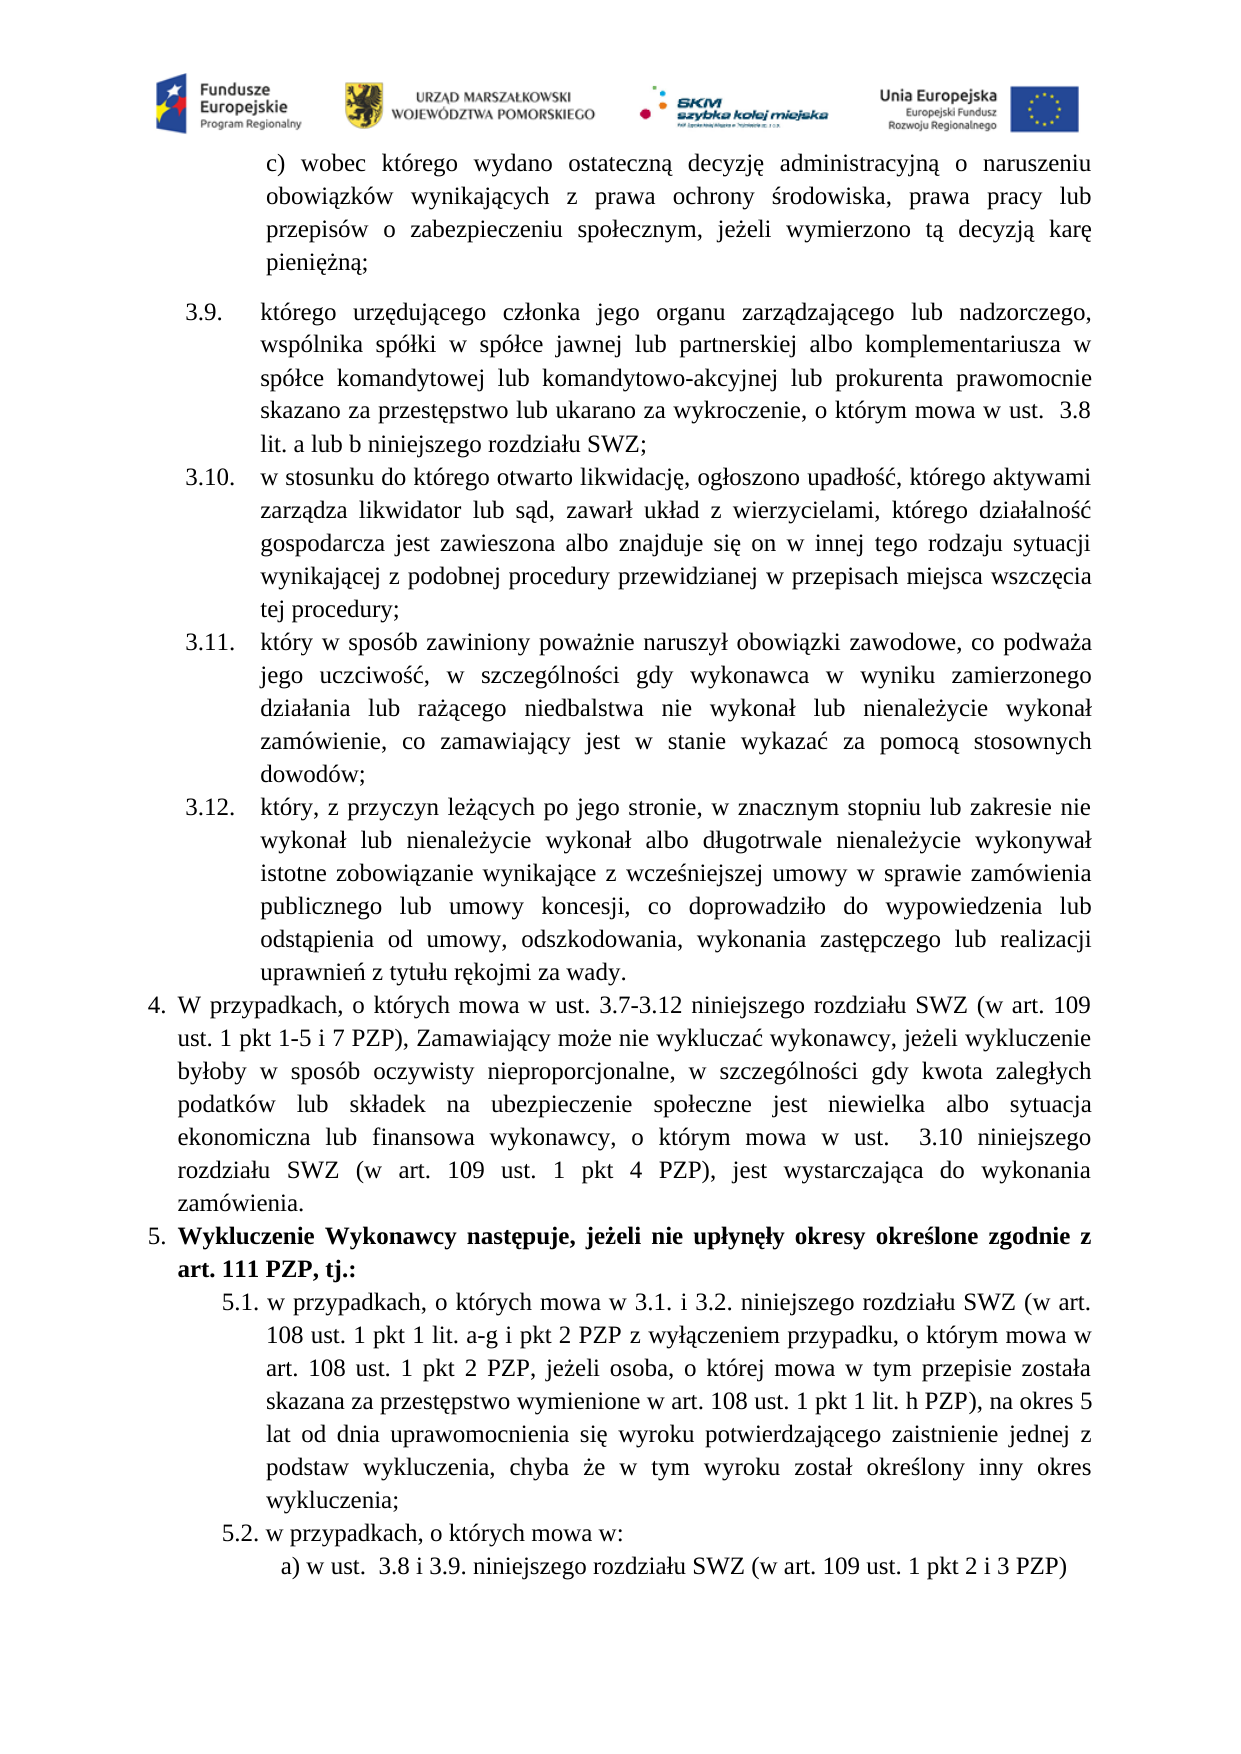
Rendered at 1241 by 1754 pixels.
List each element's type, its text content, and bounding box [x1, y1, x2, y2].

picture [147, 73, 1093, 148]
text 5.1. w przypadkach, o których mowa w 3.1. i 3.2. niniejszego rozdziału SWZ (w art. 108 ust. 1 pkt 1 lit. a-g i pkt 2 PZP z wyłączeniem przypadku, o którym mowa w art. 108 ust. 1 pkt 2 PZP, jeżeli osoba, o której mowa w tym przepisie została skazana za przestępstwo wymienione w art. 108 ust. 1 pkt 1 lit. h PZP), na okres 5 lat od dnia uprawomocnienia się wyroku potwierdzającego zaistnienie jednej z podstaw wykluczenia, chyba że w tym wyroku został określony inny okres wykluczenia; [222, 1287, 1092, 1514]
text c) wobec którego wydano ostateczną decyzję administracyjną o naruszeniu obowiązków wynikających z prawa ochrony środowiska, prawa pracy lub przepisów o zabezpieczeniu społecznym, jeżeli wymierzono tą decyzją karę pieniężną; [266, 148, 1092, 276]
list Wykluczenie Wykonawcy następuje, jeżeli nie upłynęły okresy określone zgodnie z art. 111 PZP, tj.: [148, 1221, 1092, 1283]
list który w sposób zawiniony poważnie naruszył obowiązki zawodowe, co podważa jego uczciwość, w szczególności gdy wykonawca w wyniku zamierzonego działania lub rażącego niedbalstwa nie wykonał lub nienależycie wykonał zamówienie, co zamawiający jest w stanie wykazać za pomocą stosownych dowodów; [185, 627, 1092, 788]
text 5.2. w przypadkach, o których mowa w: [222, 1518, 1092, 1547]
list W przypadkach, o których mowa w ust. 3.7-3.12 niniejszego rozdziału SWZ (w art. 109 ust. 1 pkt 1-5 i 7 PZP), Zamawiający może nie wykluczać wykonawcy, jeżeli wykluczenie byłoby w sposób oczywisty nieproporcjonalne, w szczególności gdy kwota zaległych podatków lub składek na ubezpieczenie społeczne jest niewielka albo sytuacja ekonomiczna lub finansowa wykonawcy, o którym mowa w ust. 3.10 niniejszego rozdziału SWZ (w art. 109 ust. 1 pkt 4 PZP), jest wystarczająca do wykonania zamówienia. [148, 990, 1092, 1217]
list który, z przyczyn leżących po jego stronie, w znacznym stopniu lub zakresie nie wykonał lub nienależycie wykonał albo długotrwale nienależycie wykonywał istotne zobowiązanie wynikające z wcześniejszej umowy w sprawie zamówienia publicznego lub umowy koncesji, co doprowadziło do wypowiedzenia lub odstąpienia od umowy, odszkodowania, wykonania zastępczego lub realizacji uprawnień z tytułu rękojmi za wady. [185, 792, 1092, 986]
list którego urzędującego członka jego organu zarządzającego lub nadzorczego, wspólnika spółki w spółce jawnej lub partnerskiej albo komplementariusza w spółce komandytowej lub komandytowo-akcyjnej lub prokurenta prawomocnie skazano za przestępstwo lub ukarano za wykroczenie, o którym mowa w ust. 3.8 lit. a lub b niniejszego rozdziału SWZ; [185, 297, 1092, 457]
list w stosunku do którego otwarto likwidację, ogłoszono upadłość, którego aktywami zarządza likwidator lub sąd, zawarł układ z wierzycielami, którego działalność gospodarcza jest zawieszona albo znajduje się on w innej tego rodzaju sytuacji wynikającej z podobnej procedury przewidzianej w przepisach miejsca wszczęcia tej procedury; [185, 462, 1092, 622]
text a) w ust. 3.8 i 3.9. niniejszego rozdziału SWZ (w art. 109 ust. 1 pkt 2 i 3 PZP) [281, 1551, 1092, 1580]
